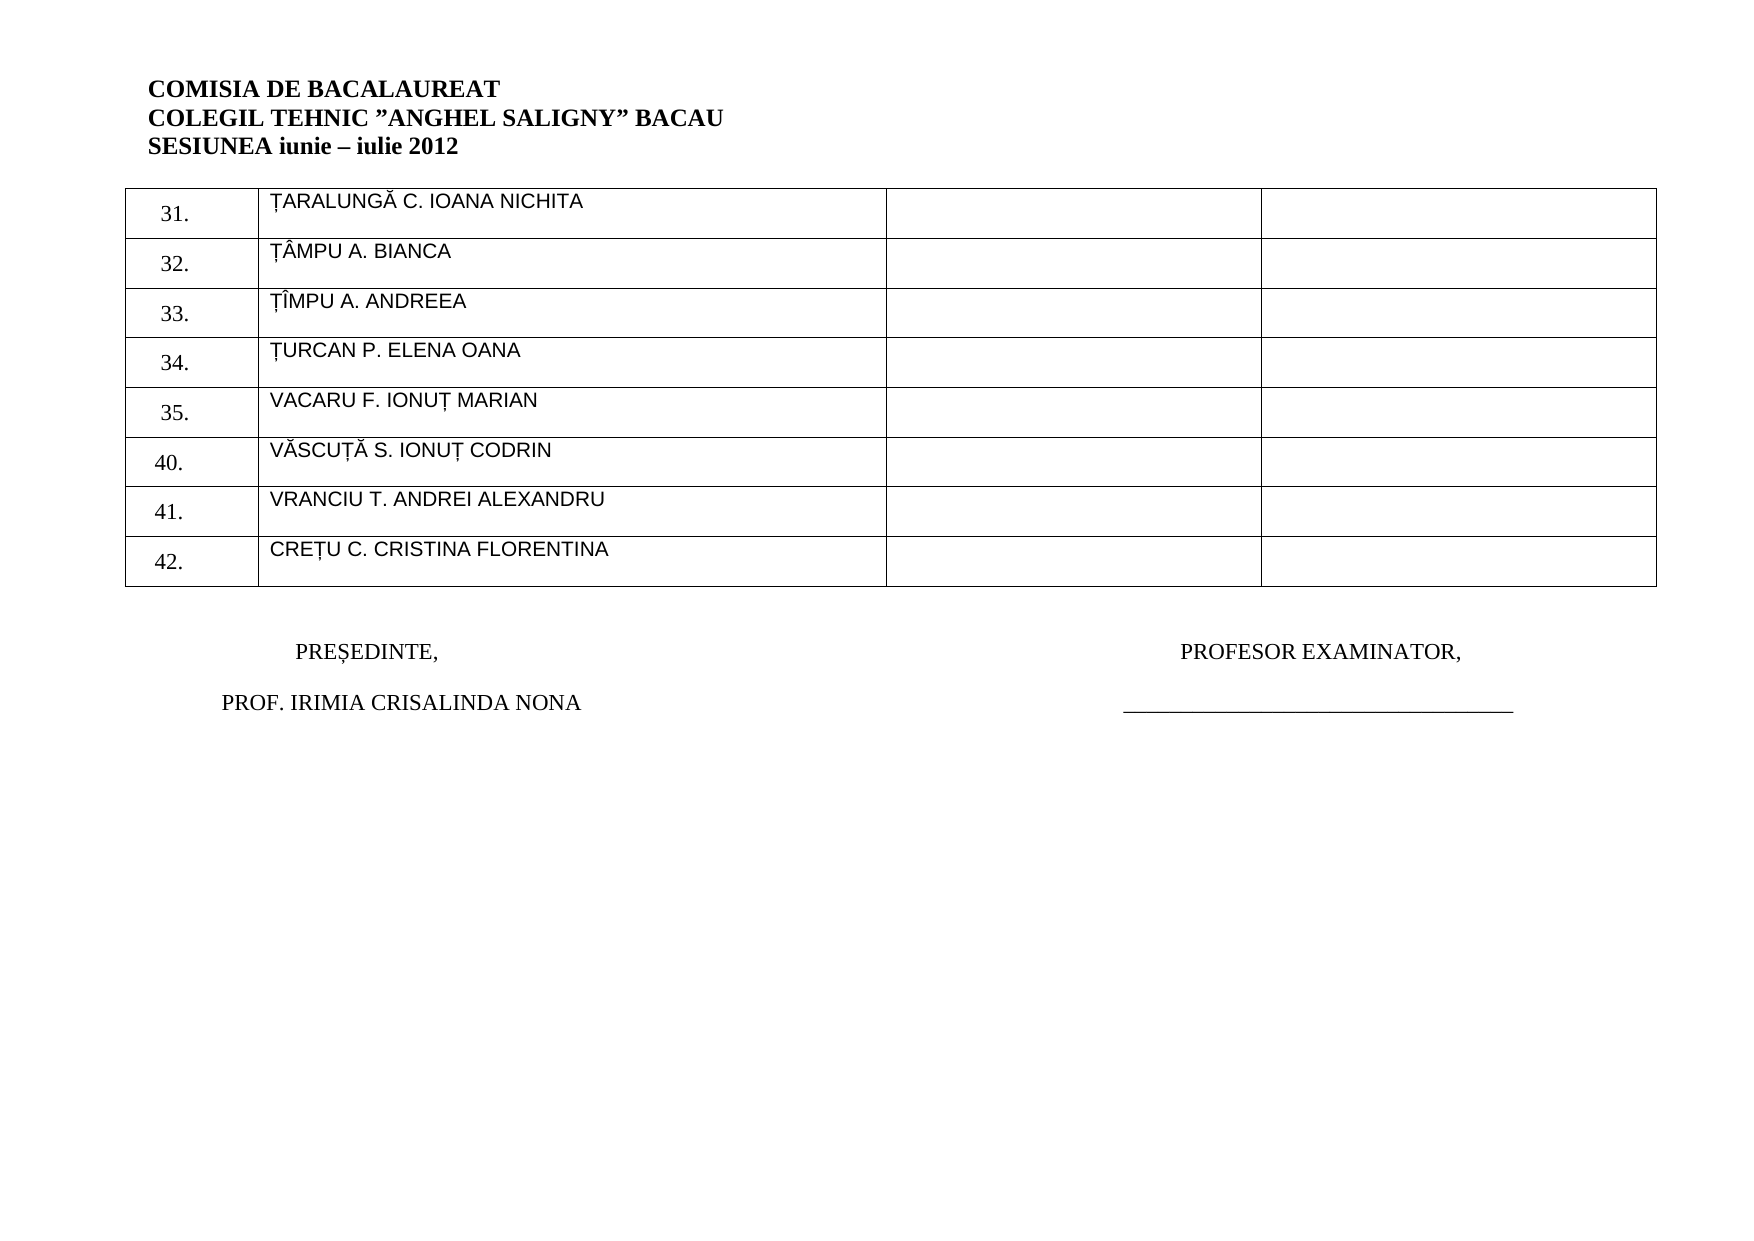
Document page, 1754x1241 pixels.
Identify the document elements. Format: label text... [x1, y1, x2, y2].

table_cell CREȚU C. CRISTINA FLORENTINA [259, 537, 886, 586]
table_cell [126, 338, 258, 387]
table_cell VACARU F. IONUȚ MARIAN [259, 388, 886, 437]
table_cell ȚURCAN P. ELENA OANA [259, 338, 886, 387]
table_cell VĂSCUȚĂ S. IONUȚ CODRIN [259, 438, 886, 486]
table_cell [887, 487, 1261, 536]
table_cell [126, 189, 258, 238]
table_cell [887, 189, 1261, 238]
table_cell [126, 487, 258, 536]
table_cell ȚARALUNGĂ C. IOANA NICHITA [259, 189, 886, 238]
table_cell [126, 438, 258, 486]
table_cell [1262, 189, 1656, 238]
table_cell [1262, 487, 1656, 536]
table_cell [887, 289, 1261, 337]
table_cell [887, 239, 1261, 287]
table_cell [126, 289, 258, 337]
text PROF. IRIMIA CRISALINDA NONA __________________________________ [148, 689, 1606, 715]
table_cell ȚÂMPU A. BIANCA [259, 239, 886, 287]
table_cell [1262, 537, 1656, 586]
table_cell [126, 537, 258, 586]
table_cell [1262, 239, 1656, 287]
table_cell [1262, 388, 1656, 437]
table_cell [1262, 438, 1656, 486]
table_cell [887, 338, 1261, 387]
table_cell ȚÎMPU A. ANDREEA [259, 289, 886, 337]
table_cell [126, 239, 258, 287]
table_cell [887, 438, 1261, 486]
table_cell VRANCIU T. ANDREI ALEXANDRU [259, 487, 886, 536]
table_cell [126, 388, 258, 437]
table_cell [1262, 289, 1656, 337]
table_cell [1262, 338, 1656, 387]
table_cell [887, 388, 1261, 437]
text PREȘEDINTE, PROFESOR EXAMINATOR, [221, 638, 1606, 664]
table_cell [887, 537, 1261, 586]
